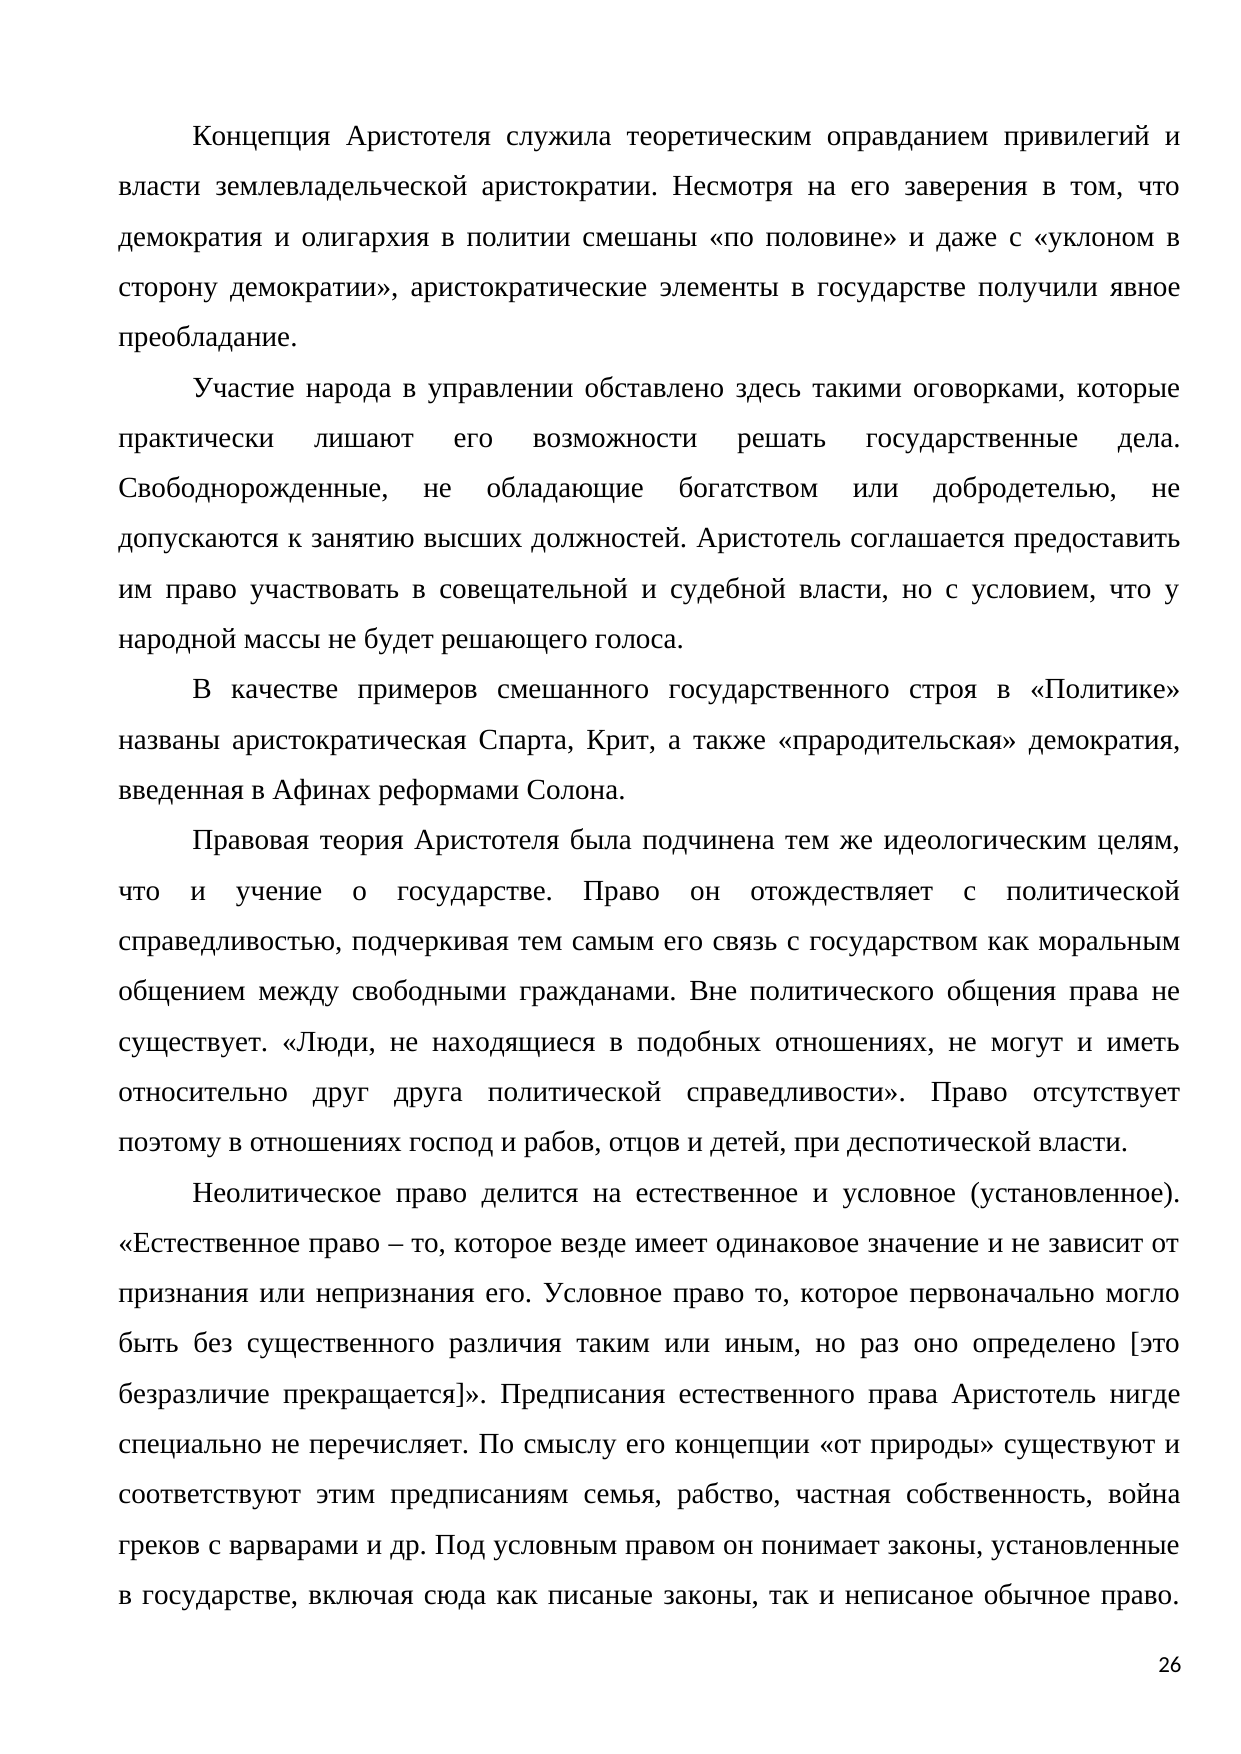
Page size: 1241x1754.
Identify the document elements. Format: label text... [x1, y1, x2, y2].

text Концепция Аристотеля служила теоретическим оправданием привилегий и власти землевладельческой аристократии. Несмотря на его заверения в том, что демократия и олигархия в политии смешаны «по половине» и даже с «уклоном в сторону демократии», аристократические элементы в государстве получили явное преобладание. [118, 118, 1181, 353]
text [118, 1175, 1181, 1611]
text В качестве примеров смешанного государственного строя в «Политике» названы аристократическая Спарта, Крит, а также «прародительская» демократия, введенная в Афинах реформами Солона. [118, 672, 1181, 806]
text Участие народа в управлении обставлено здесь такими оговорками, которые практически лишают его возможности решать государственные дела. Свободнорожденные, не обладающие богатством или добродетелью, не допускаются к занятию высших должностей. Аристотель соглашается предоставить им право участвовать в совещательной и судебной власти, но с условием, что у народной массы не будет решающего голоса. [118, 370, 1181, 655]
text Правовая теория Аристотеля была подчинена тем же идеологическим целям, что и учение о государстве. Право он отождествляет с политической справедливостью, подчеркивая тем самым его связь с государством как моральным общением между свободными гражданами. Вне политического общения права не существует. «Люди, не находящиеся в подобных отношениях, не могут и иметь относительно друг друга политической справедливости». Право отсутствует поэтому в отношениях господ и рабов, отцов и детей, при деспотической власти. [118, 822, 1181, 1158]
